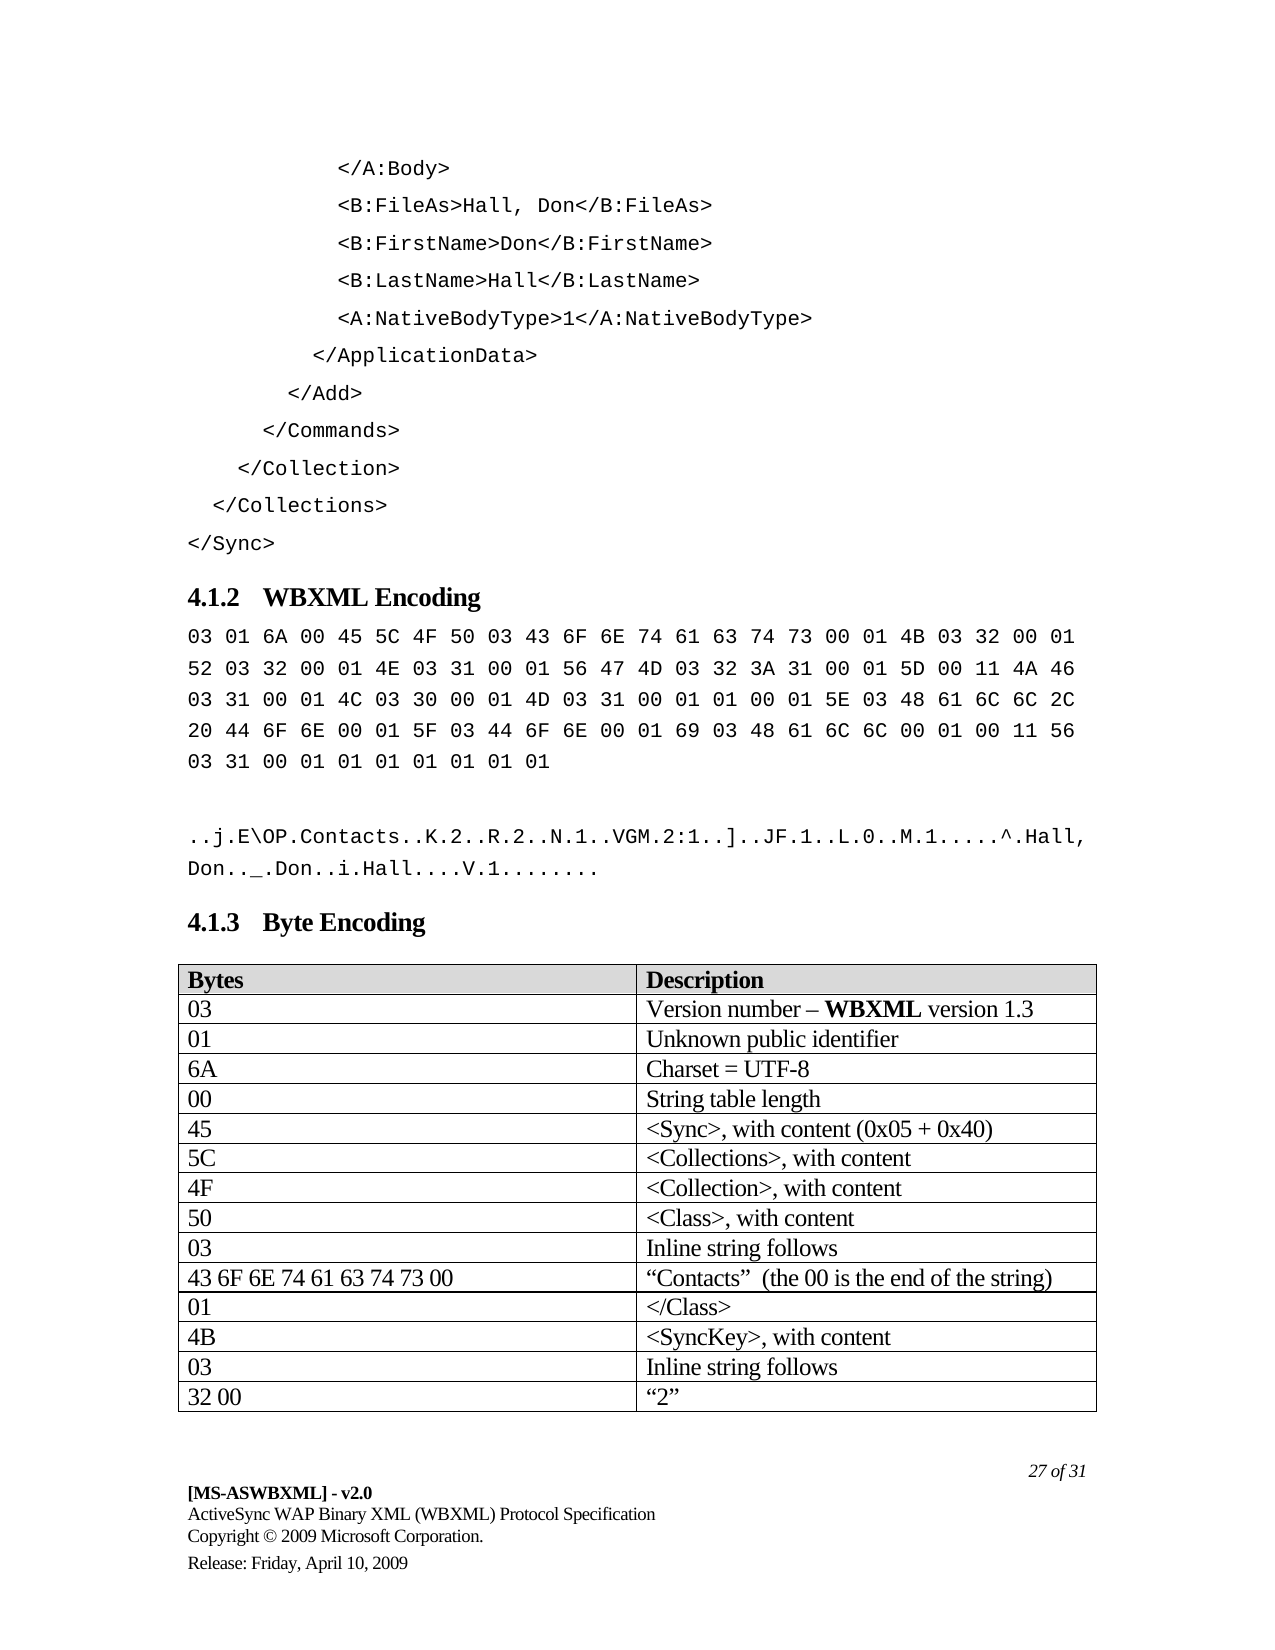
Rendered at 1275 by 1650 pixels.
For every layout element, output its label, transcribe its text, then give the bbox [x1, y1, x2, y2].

table_cell <Collections>, with content [637, 1144, 1096, 1172]
subtitle Byte Encoding [187, 906, 1087, 937]
table_cell <Class>, with content [637, 1203, 1096, 1232]
text <B:LastName>Hall</B:LastName> [187, 262, 1087, 294]
table_cell “2” [637, 1382, 1096, 1411]
text 03 01 6A 00 45 5C 4F 50 03 43 6F 6E 74 61 63 74 73 00 01 4B 03 32 00 01 52 03 32 00 01 4E 03 31 00 01 56 47 4D 03 32 3A 31 00 01 5D 00 11 4A 46 03 31 00 01 4C 03 30 00 01 4D 03 31 00 01 01 00 01 5E 03 48 61 6C 6C 2C 20 44 6F 6E 00 01 5F 03 44 6F 6E 00 01 69 03 48 61 6C 6C 00 01 00 11 56 03 31 00 01 01 01 01 01 01 01 [187, 619, 1087, 775]
text ..j.E\OP.Contacts..K.2..R.2..N.1..VGM.2:1..]..JF.1..L.0..M.1.....^.Hall, Don.._.Don..i.Hall....V.1........ [187, 819, 1087, 881]
table_cell 4B [179, 1322, 636, 1351]
table_cell 50 [179, 1203, 636, 1232]
subtitle WBXML Encoding [187, 581, 1087, 612]
table_cell 01 [179, 1293, 636, 1321]
text <B:FirstName>Don</B:FirstName> [187, 225, 1087, 256]
text </Add> [187, 375, 1087, 406]
table_cell “Contacts” (the 00 is the end of the string) [637, 1263, 1096, 1291]
table_cell 03 [179, 995, 636, 1023]
table_cell <SyncKey>, with content [637, 1322, 1096, 1351]
table_header Bytes [179, 965, 636, 993]
text </Commands> [187, 412, 1087, 444]
table_cell 5C [179, 1144, 636, 1172]
text </Sync> [187, 525, 1087, 556]
table_cell Charset = UTF-8 [637, 1054, 1096, 1083]
text </Collections> [187, 487, 1087, 519]
table_cell String table length [637, 1084, 1096, 1113]
text </A:Body> [187, 150, 1087, 181]
table_cell <Collection>, with content [637, 1173, 1096, 1202]
table_cell 00 [179, 1084, 636, 1113]
table_cell Inline string follows [637, 1352, 1096, 1381]
table_cell <Sync>, with content (0x05 + 0x40) [637, 1114, 1096, 1142]
table_cell </Class> [637, 1293, 1096, 1321]
table_cell 03 [179, 1352, 636, 1381]
table_cell Unknown public identifier [637, 1024, 1096, 1053]
text </ApplicationData> [187, 337, 1087, 369]
table_cell Version number – WBXML version 1.3 [637, 995, 1096, 1023]
text <B:FileAs>Hall, Don</B:FileAs> [187, 187, 1087, 219]
table_cell 43 6F 6E 74 61 63 74 73 00 [179, 1263, 636, 1291]
text <A:NativeBodyType>1</A:NativeBodyType> [187, 300, 1087, 331]
table_cell 03 [179, 1233, 636, 1262]
table_cell Inline string follows [637, 1233, 1096, 1262]
text </Collection> [187, 450, 1087, 481]
table_header Description [637, 965, 1096, 993]
table_cell 4F [179, 1173, 636, 1202]
table_cell 45 [179, 1114, 636, 1142]
table_cell 6A [179, 1054, 636, 1083]
table_cell 32 00 [179, 1382, 636, 1411]
table_cell 01 [179, 1024, 636, 1053]
